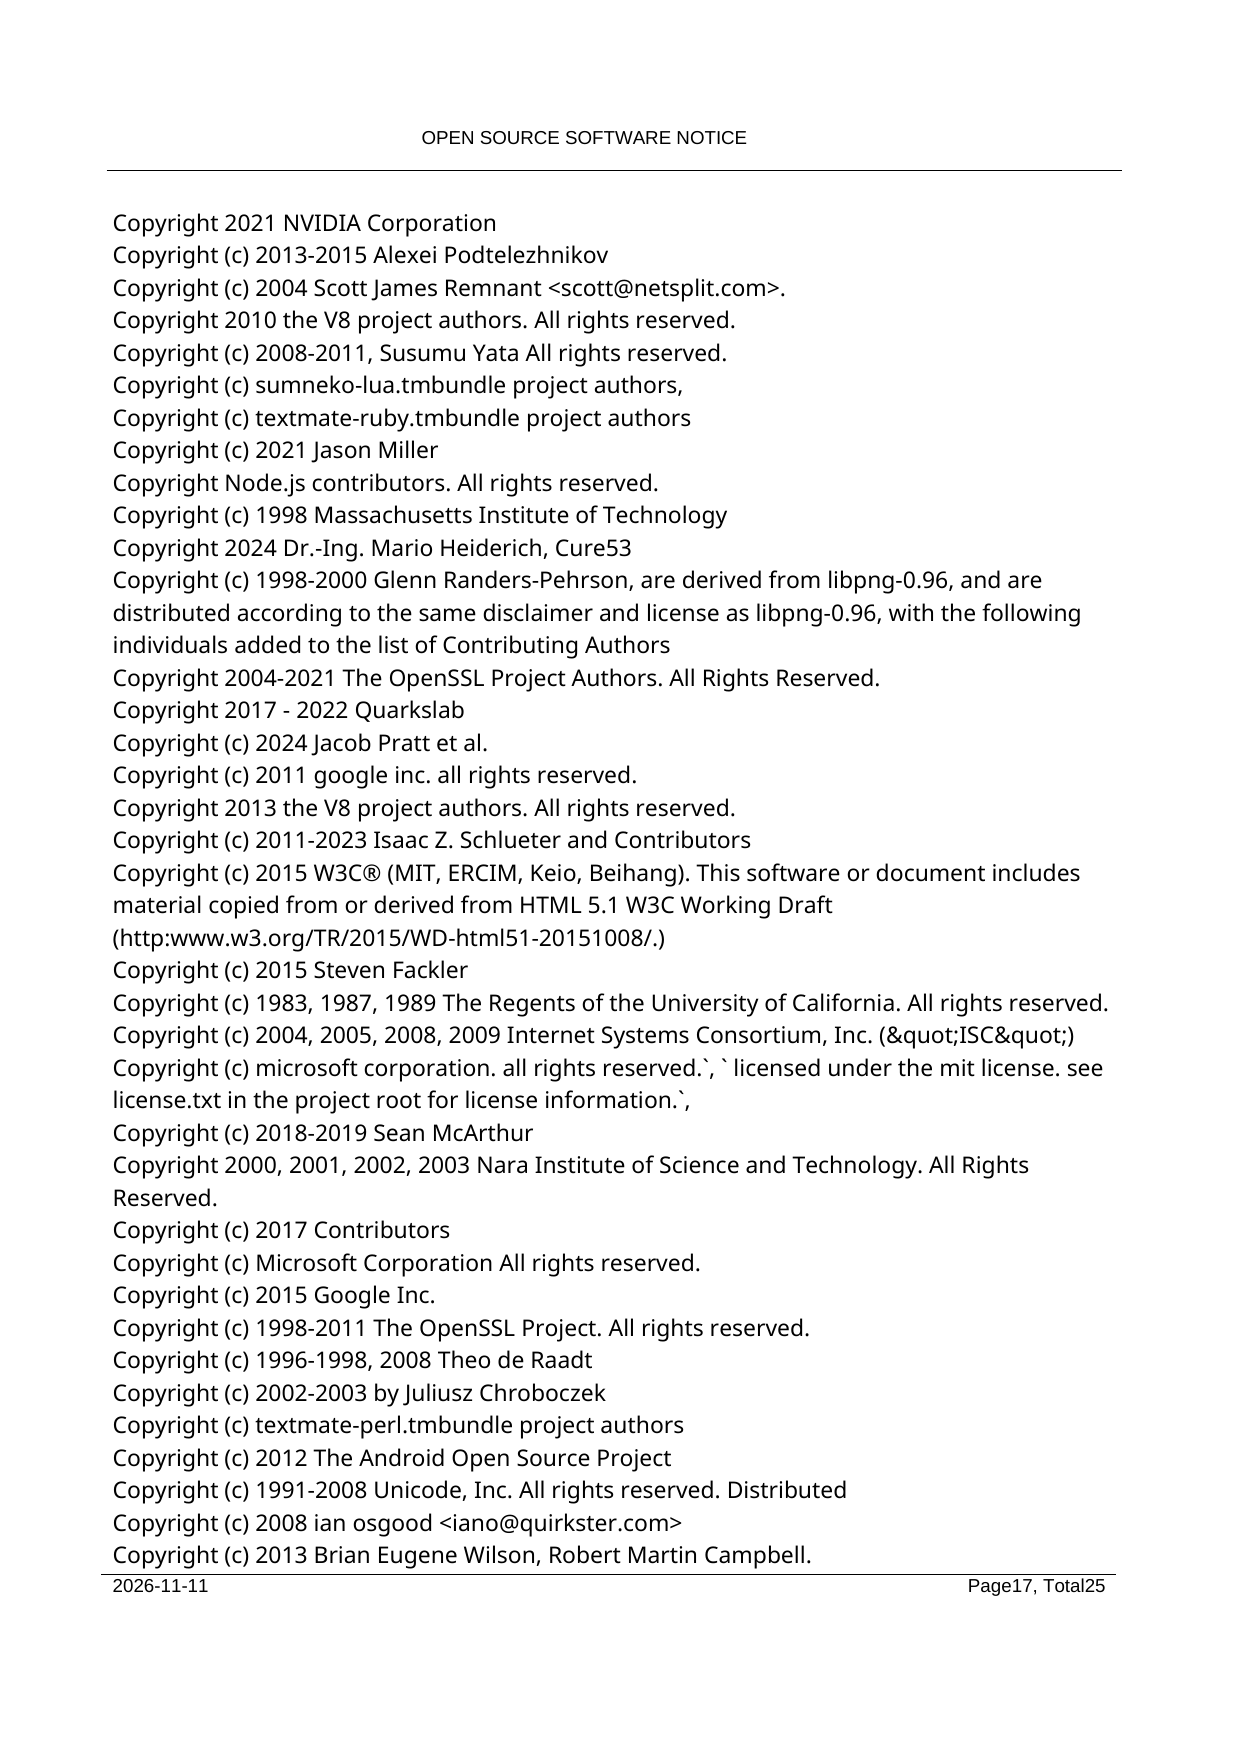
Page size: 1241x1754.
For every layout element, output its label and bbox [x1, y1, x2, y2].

text [112, 206, 1128, 1571]
